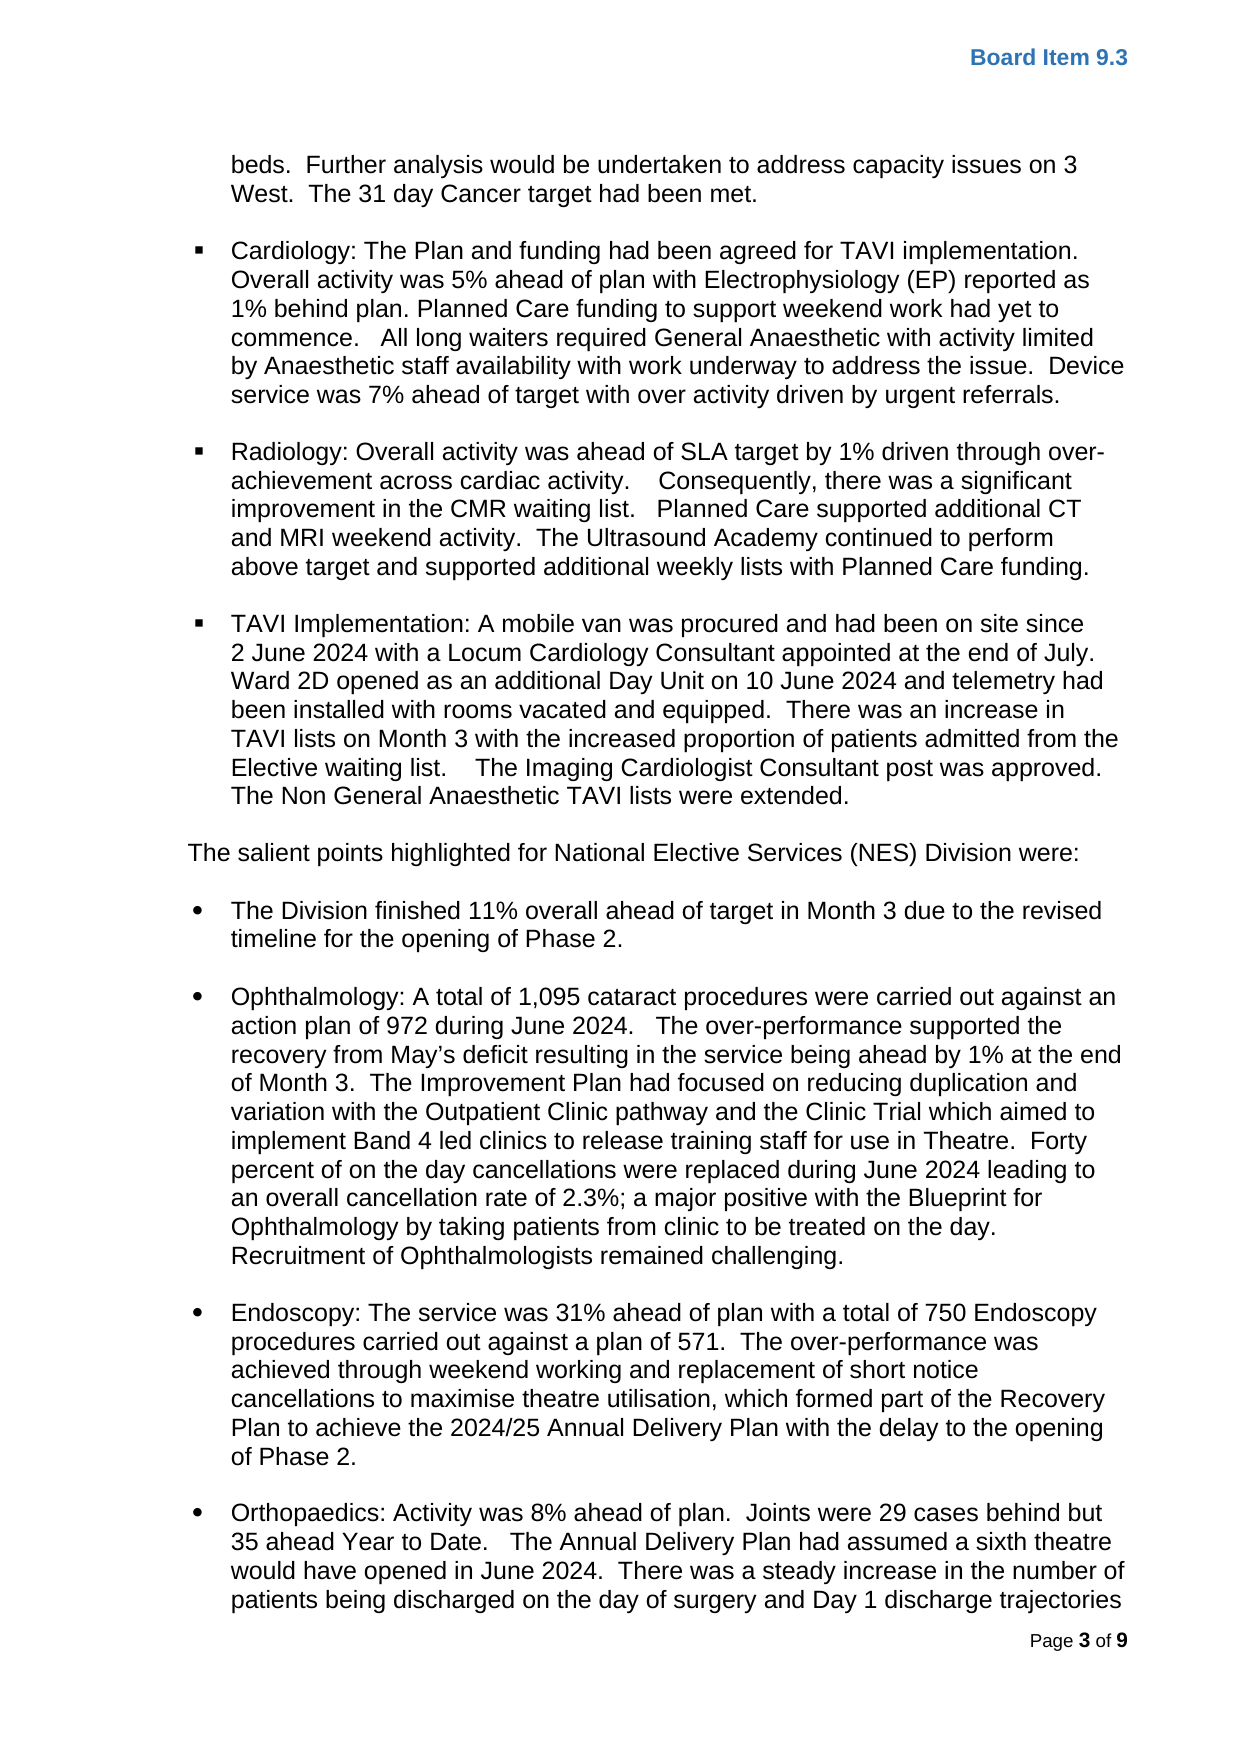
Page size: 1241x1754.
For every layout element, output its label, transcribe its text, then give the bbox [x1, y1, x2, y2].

list Radiology: Overall activity was ahead of SLA target by 1% driven through over-achievement across cardiac activity. Consequently, there was a significant improvement in the CMR waiting list. Planned Care supported additional CT and MRI weekend activity. The Ultrasound Academy continued to perform above target and supported additional weekly lists with Planned Care funding. [193, 437, 1128, 609]
text The salient points highlighted for National Elective Services (NES) Division were: [112, 838, 1128, 867]
list TAVI Implementation: A mobile van was procured and had been on site since [193, 609, 1128, 638]
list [193, 1498, 1128, 1613]
list Ophthalmology: A total of 1,095 cataract procedures were carried out against an action plan of 972 during June 2024. The over-performance supported the recovery from May’s deficit resulting in the service being ahead by 1% at the end of Month 3. The Improvement Plan had focused on reducing duplication and variation with the Outpatient Clinic pathway and the Clinic Trial which aimed to implement Band 4 led clinics to release training staff for use in Theatre. Forty percent of on the day cancellations were replaced during June 2024 leading to an overall cancellation rate of 2.3%; a major positive with the Blueprint for Ophthalmology by taking patients from clinic to be treated on the day. Recruitment of Ophthalmologists remained challenging. [193, 982, 1128, 1298]
list Cardiology: The Plan and funding had been agreed for TAVI implementation. Overall activity was 5% ahead of plan with Electrophysiology (EP) reported as 1% behind plan. Planned Care funding to support weekend work had yet to commence. All long waiters required General Anaesthetic with activity limited by Anaesthetic staff availability with work underway to address the issue. Device service was 7% ahead of target with over activity driven by urgent referrals. [193, 236, 1128, 437]
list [193, 150, 1128, 207]
list 2 June 2024 with a Locum Cardiology Consultant appointed at the end of July. Ward 2D opened as an additional Day Unit on 10 June 2024 and telemetry had been installed with rooms vacated and equipped. There was an increase in TAVI lists on Month 3 with the increased proportion of patients admitted from the Elective waiting list. The Imaging Cardiologist Consultant post was approved. The Non General Anaesthetic TAVI lists were extended. [231, 638, 1128, 810]
list The Division finished 11% overall ahead of target in Month 3 due to the revised timeline for the opening of Phase 2. [193, 896, 1128, 953]
list Endoscopy: The service was 31% ahead of plan with a total of 750 Endoscopy procedures carried out against a plan of 571. The over-performance was achieved through weekend working and replacement of short notice cancellations to maximise theatre utilisation, which formed part of the Recovery Plan to achieve the 2024/25 Annual Delivery Plan with the delay to the opening of Phase 2. [193, 1298, 1128, 1498]
